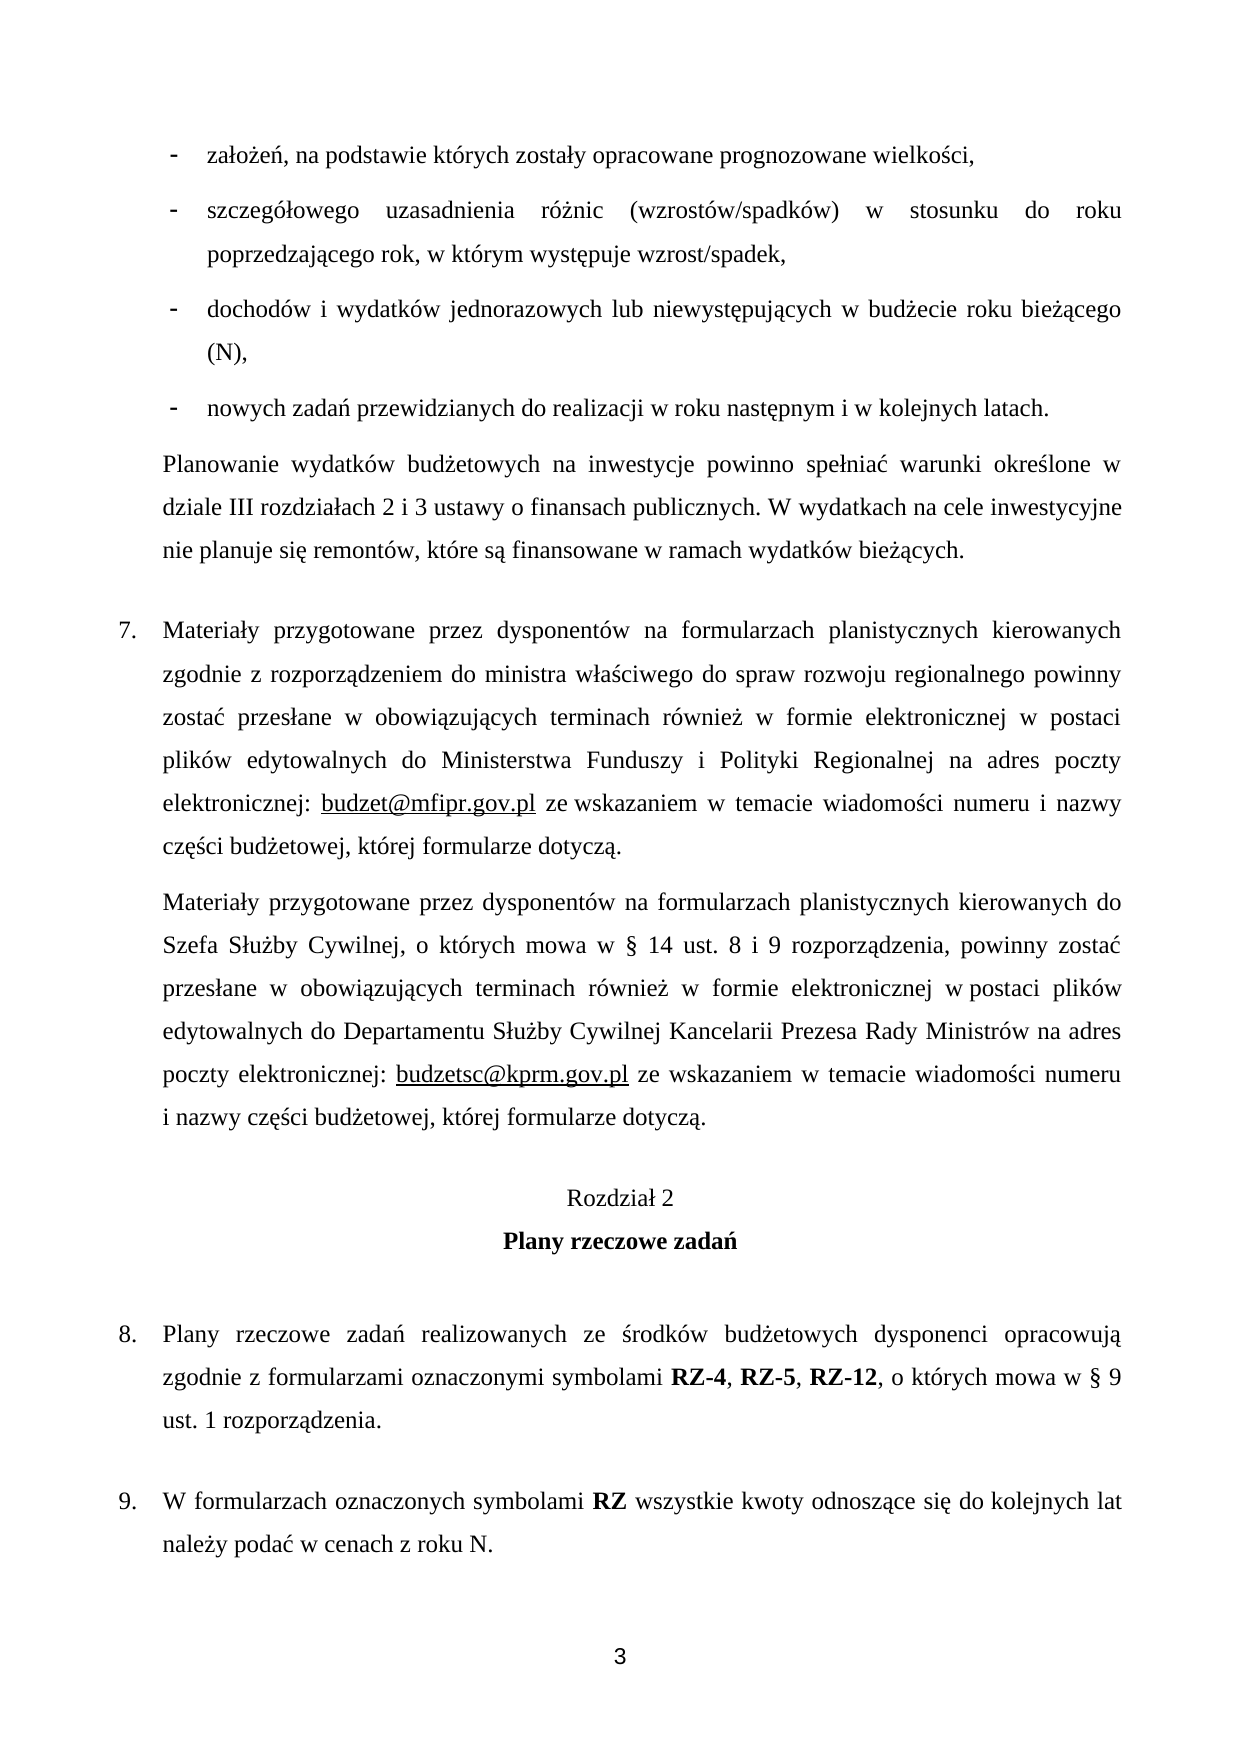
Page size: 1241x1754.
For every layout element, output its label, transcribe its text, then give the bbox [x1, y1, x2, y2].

list W formularzach oznaczonych symbolami RZ wszystkie kwoty odnoszące się do kolejnych lat należy podać w cenach z roku N. [118, 1486, 1122, 1558]
text Rozdział 2 [118, 1183, 1122, 1212]
text Plany rzeczowe zadań [118, 1226, 1122, 1255]
list szczegółowego uzasadnienia różnic (wzrostów/spadków) w stosunku do roku poprzedzającego rok, w którym występuje wzrost/spadek, [169, 196, 1122, 267]
list Plany rzeczowe zadań realizowanych ze środków budżetowych dysponenci opracowują zgodnie z formularzami oznaczonymi symbolami RZ-4, RZ-5, RZ-12, o których mowa w § 9 ust. 1 rozporządzenia. [118, 1319, 1122, 1434]
text Planowanie wydatków budżetowych na inwestycje powinno spełniać warunki określone w dziale III rozdziałach 2 i 3 ustawy o finansach publicznych. W wydatkach na cele inwestycyjne nie planuje się remontów, które są finansowane w ramach wydatków bieżących. [162, 449, 1122, 564]
text Materiały przygotowane przez dysponentów na formularzach planistycznych kierowanych do Szefa Służby Cywilnej, o których mowa w § 14 ust. 8 i 9 rozporządzenia, powinny zostać przesłane w obowiązujących terminach również w formie elektronicznej w postaci plików edytowalnych do Departamentu Służby Cywilnej Kancelarii Prezesa Rady Ministrów na adres poczty elektronicznej: budzetsc@kprm.gov.pl ze wskazaniem w temacie wiadomości numeru i nazwy części budżetowej, której formularze dotyczą. [162, 887, 1122, 1131]
list dochodów i wydatków jednorazowych lub niewystępujących w budżecie roku bieżącego (N), [169, 294, 1122, 366]
list nowych zadań przewidzianych do realizacji w roku następnym i w kolejnych latach. [169, 393, 1122, 422]
list założeń, na podstawie których zostały opracowane prognozowane wielkości, [169, 140, 1122, 169]
text Materiały przygotowane przez dysponentów na formularzach planistycznych kierowanych zgodnie z rozporządzeniem do ministra właściwego do spraw rozwoju regionalnego powinny zostać przesłane w obowiązujących terminach również w formie elektronicznej w postaci plików edytowalnych do Ministerstwa Funduszy i Polityki Regionalnej na adres poczty elektronicznej: budzet@mfipr.gov.pl ze wskazaniem w temacie wiadomości numeru i nazwy części budżetowej, której formularze dotyczą. [118, 616, 1122, 860]
